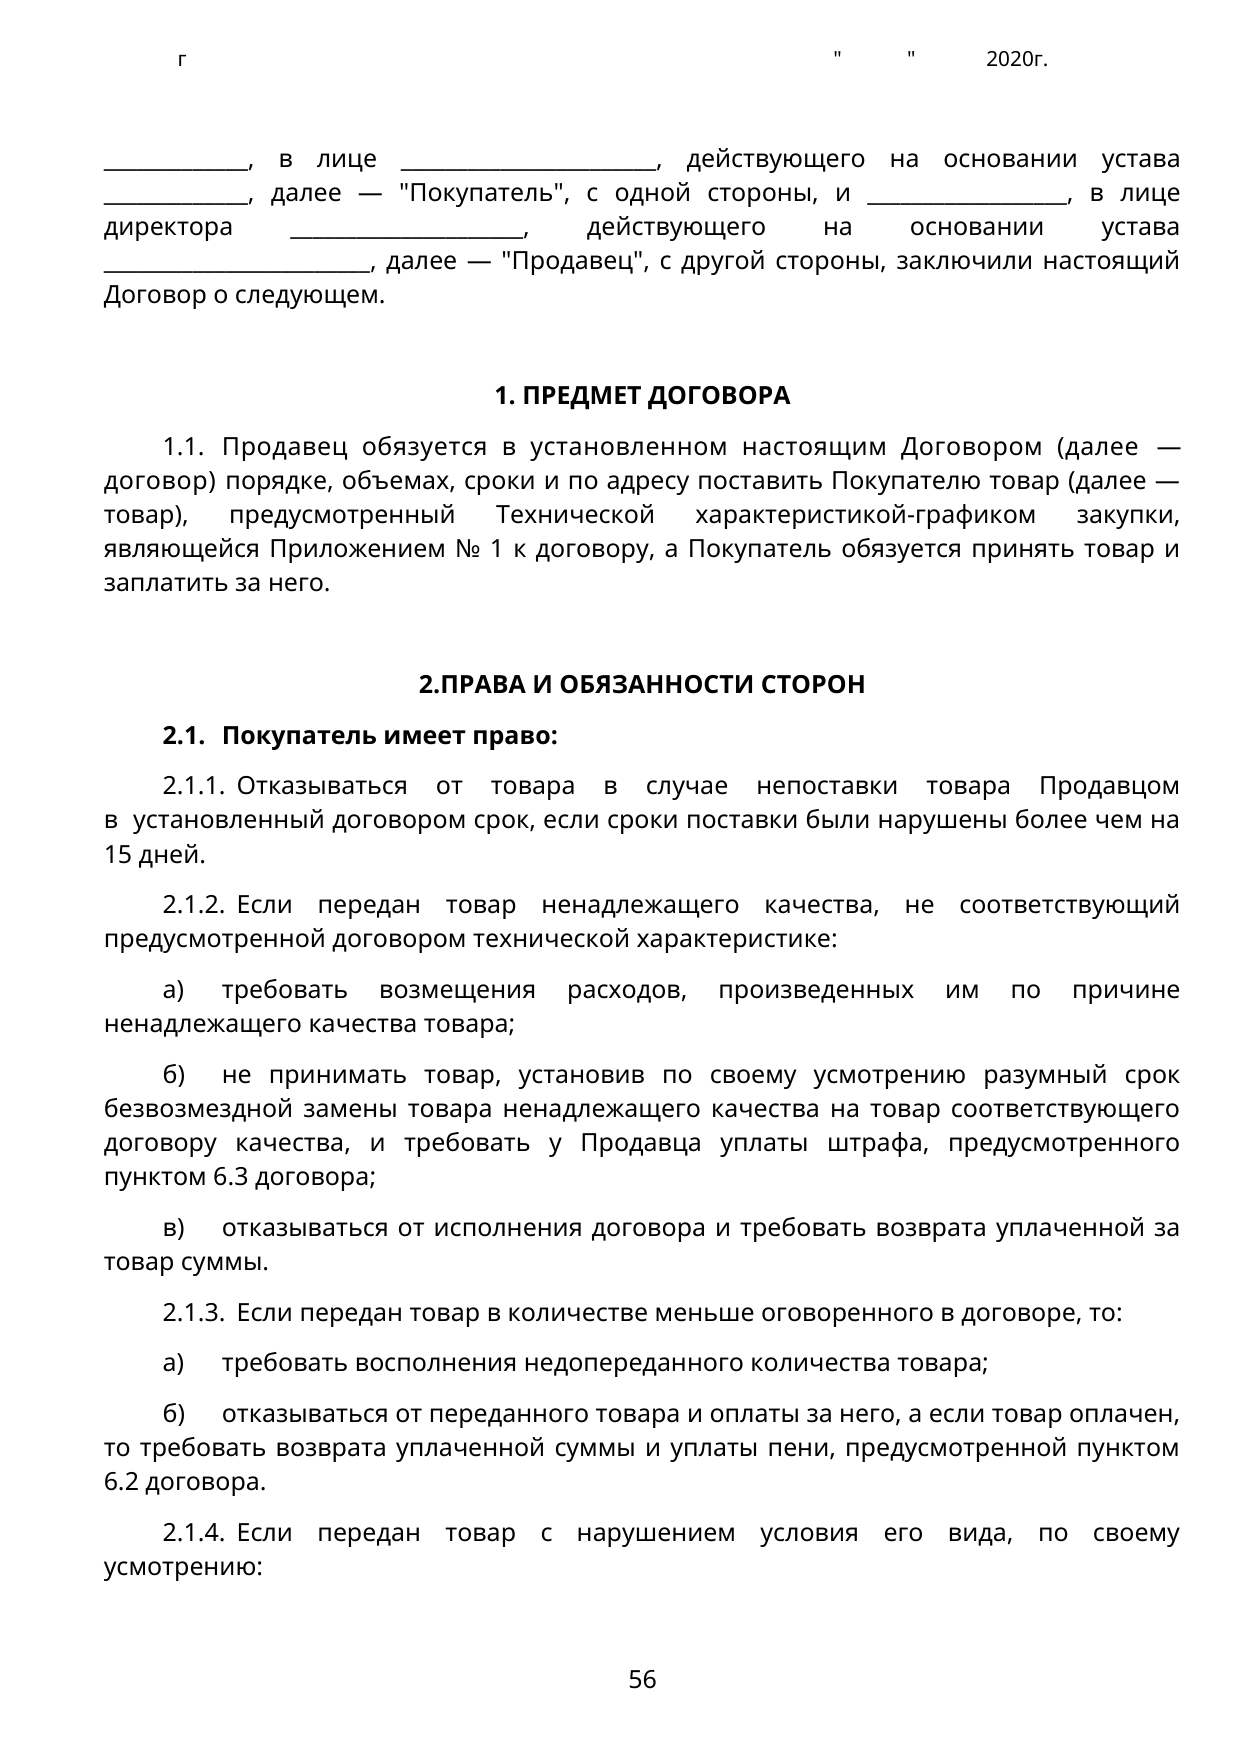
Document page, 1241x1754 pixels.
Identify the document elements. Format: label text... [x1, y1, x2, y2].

text б) не принимать товар, установив по своему усмотрению разумный срок безвозмездной замены товара ненадлежащего качества на товар соответствующего договору качества, и требовать у Продавца уплаты штрафа, предусмотренного пунктом 6.3 договора; [103, 1057, 1181, 1193]
table_header " " 2020г. [576, 44, 1059, 89]
text а) требовать возмещения расходов, произведенных им по причине ненадлежащего качества товара; [103, 972, 1181, 1040]
text б) отказываться от переданного товара и оплаты за него, а если товар оплачен, то требовать возврата уплаченной суммы и уплаты пени, предусмотренной пунктом 6.2 договора. [103, 1396, 1181, 1498]
text а) требовать восполнения недопереданного количества товара; [103, 1345, 1181, 1379]
text 2.1.4. Если передан товар с нарушением условия его вида, по своему усмотрению: [103, 1515, 1181, 1583]
table_header г [92, 44, 576, 89]
text 1. ПРЕДМЕТ ДОГОВОРА [103, 378, 1181, 412]
text 2.1.3. Если передан товар в количестве меньше оговоренного в договоре, то: [103, 1294, 1181, 1328]
text _____________, в лице _______________________, действующего на основании устава _____________, далее — "Покупатель", с одной стороны, и __________________, в лице директора _____________________, действующего на основании устава ________________________, далее — "Продавец", с другой стороны, заключили настоящий Договор о следующем. [103, 140, 1181, 311]
text 2.ПРАВА И ОБЯЗАННОСТИ СТОРОН [103, 667, 1181, 701]
text в) отказываться от исполнения договора и требовать возврата уплаченной за товар суммы. [103, 1209, 1181, 1278]
text 1.1. Продавец обязуется в установленном настоящим Договором (далее — договор) порядке, объемах, сроки и по адресу поставить Покупателю товар (далее — товар), предусмотренный Технической характеристикой-графиком закупки, являющейся Приложением № 1 к договору, а Покупатель обязуется принять товар и заплатить за него. [103, 429, 1181, 599]
text 2.1.2. Если передан товар ненадлежащего качества, не соответствующий предусмотренной договором технической характеристике: [103, 887, 1181, 955]
text 2.1. Покупатель имеет право: [103, 717, 1181, 751]
text 2.1.1. Отказываться от товара в случае непоставки товара Продавцом в установленный договором срок, если сроки поставки были нарушены более чем на 15 дней. [103, 768, 1181, 870]
